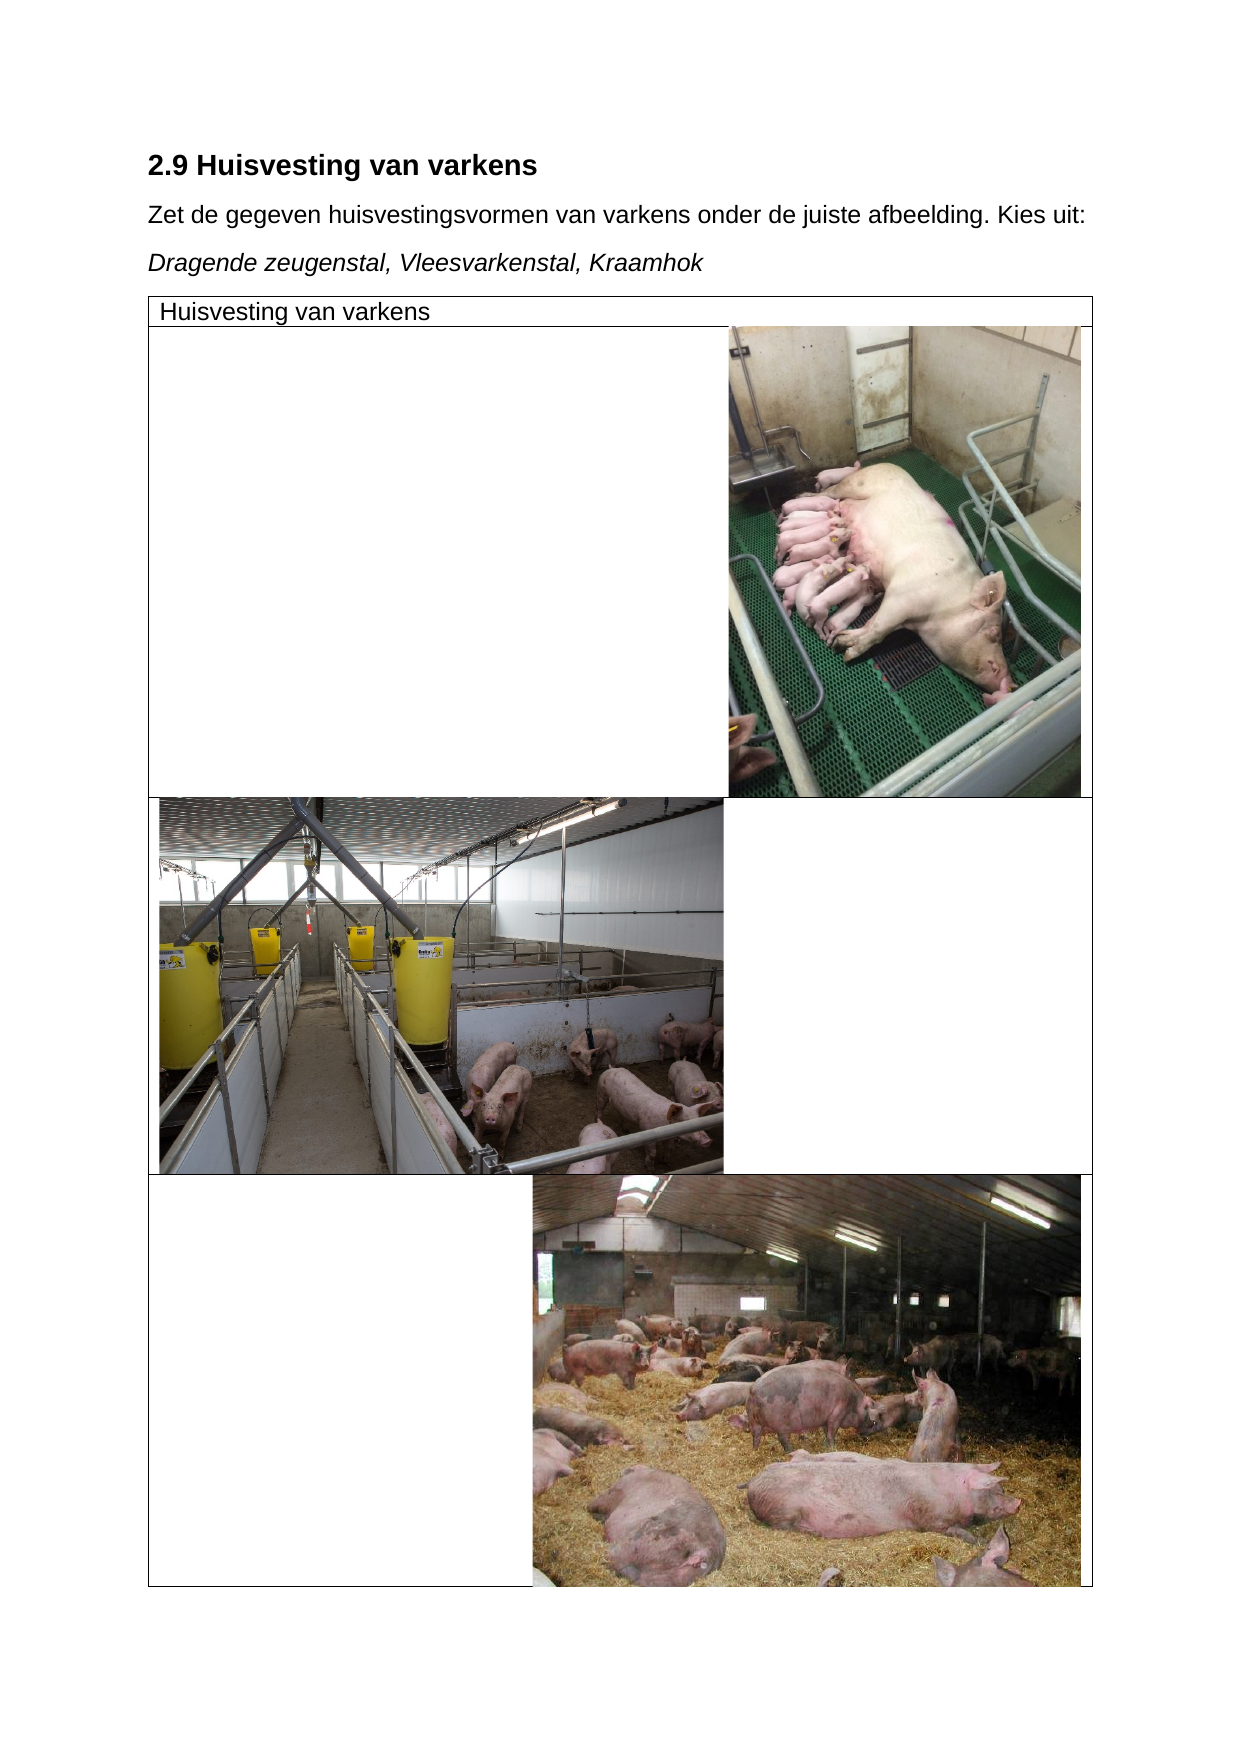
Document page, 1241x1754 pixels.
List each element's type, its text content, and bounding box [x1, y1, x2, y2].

table_cell [1081, 1175, 1092, 1586]
text Dragende zeugenstal, Vleesvarkenstal, Kraamhok [148, 248, 1093, 277]
table_cell [149, 1175, 532, 1586]
table_cell [149, 327, 728, 797]
picture [728, 326, 1081, 797]
picture [159, 797, 724, 1174]
table_cell [724, 798, 1092, 1174]
table_header Huisvesting van varkens [149, 297, 1092, 326]
text 2.9 Huisvesting van varkens [148, 148, 1093, 181]
table_cell [149, 798, 159, 1174]
picture [532, 1175, 1081, 1587]
table_cell [1081, 327, 1092, 797]
text Zet de gegeven huisvestingsvormen van varkens onder de juiste afbeelding. Kies uit: [148, 200, 1093, 229]
